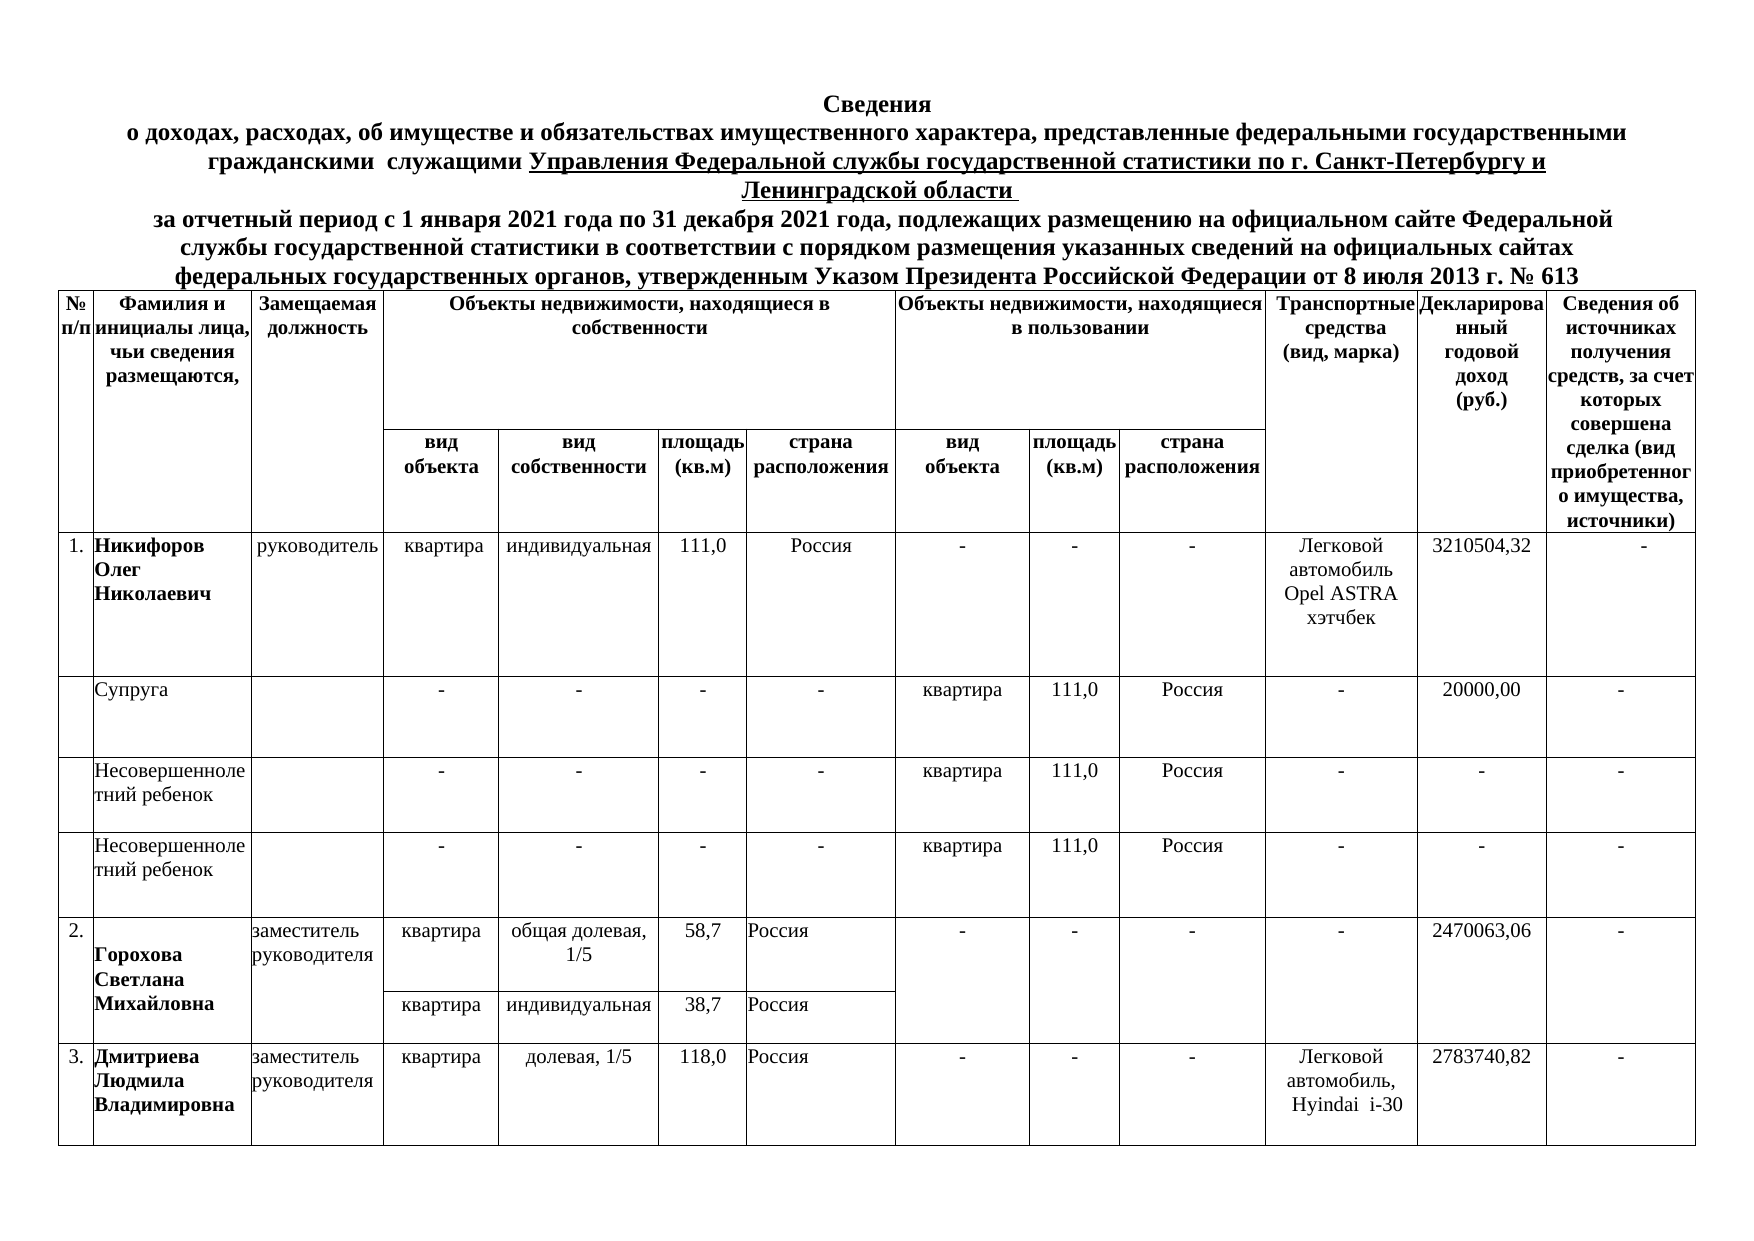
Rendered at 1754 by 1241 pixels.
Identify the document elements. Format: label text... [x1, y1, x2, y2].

table_cell - [1266, 677, 1417, 757]
table_cell Несовершеннолетний ребенок [94, 758, 251, 832]
text о доходах, расходах, об имуществе и обязательствах имущественного характера, представленные федеральными государственными гражданскими служащими Управления Федеральной службы государственной статистики по г. Санкт-Петербургу и Ленинградской области [118, 117, 1636, 204]
table_cell руководитель [252, 533, 383, 676]
table_cell 111,0 [1030, 833, 1119, 917]
table_cell - [1547, 918, 1695, 1043]
table_cell квартира [896, 833, 1029, 917]
table_cell - [659, 833, 746, 917]
table_cell 118,0 [659, 1044, 746, 1145]
table_cell квартира [896, 677, 1029, 757]
table_cell - [747, 677, 895, 757]
table_cell - [499, 758, 658, 832]
table_cell 2. [59, 918, 93, 1043]
table_header Фамилия и инициалы лица, чьи сведения размещаются, [94, 291, 251, 532]
table_header Декларированный годовой доход (руб.) [1418, 291, 1546, 532]
table_cell 1. [59, 533, 93, 676]
table_cell - [1120, 1044, 1265, 1145]
table_cell [94, 1044, 251, 1145]
table_cell 111,0 [1030, 677, 1119, 757]
table_cell [59, 677, 93, 757]
table_cell Россия [1120, 677, 1265, 757]
table_cell площадь (кв.м) [659, 430, 746, 532]
table_cell 3. [59, 1044, 93, 1145]
table_cell Россия [1120, 833, 1265, 917]
table_cell [94, 918, 251, 1043]
table_cell индивидуальная [499, 992, 658, 1043]
table_cell - [499, 677, 658, 757]
table_cell - [747, 833, 895, 917]
table_cell общая долевая, 1/5 [499, 918, 658, 991]
table_cell - [659, 677, 746, 757]
text Сведения [118, 89, 1636, 117]
table_cell - [896, 1044, 1029, 1145]
table_cell страна расположения [1120, 430, 1265, 532]
table_cell Россия [1120, 758, 1265, 832]
table_header Транспортные средства (вид, марка) [1266, 291, 1417, 532]
table_cell - [1547, 677, 1695, 757]
table_header № п/п [59, 291, 93, 532]
table_cell Россия [747, 918, 895, 991]
table_cell 38,7 [659, 992, 746, 1043]
table_cell Россия [747, 1044, 895, 1145]
table_cell вид объекта [384, 430, 498, 532]
table_cell - [384, 833, 498, 917]
table_cell 20000,00 [1418, 677, 1546, 757]
table_cell [59, 758, 93, 832]
table_cell заместитель руководителя [252, 918, 383, 1043]
table_cell - [896, 533, 1029, 676]
table_cell 111,0 [1030, 758, 1119, 832]
table_cell Легковой автомобиль, Hуindai i-30 [1266, 1044, 1417, 1145]
table_cell квартира [896, 758, 1029, 832]
table_cell - [659, 758, 746, 832]
table_cell - [384, 677, 498, 757]
table_cell - [1547, 758, 1695, 832]
table_cell - [1418, 833, 1546, 917]
table_cell - [1266, 833, 1417, 917]
table_cell заместитель руководителя [252, 1044, 383, 1145]
table_cell - [1120, 533, 1265, 676]
table_cell 2470063,06 [1418, 918, 1546, 1043]
table_cell - [499, 833, 658, 917]
table_cell Россия [747, 533, 895, 676]
table_cell Никифоров Олег Николаевич [94, 533, 251, 676]
table_cell - [1547, 1044, 1695, 1145]
text за отчетный период с 1 января 2021 года по 31 декабря 2021 года, подлежащих размещению на официальном сайте Федеральной службы государственной статистики в соответствии с порядком размещения указанных сведений на официальных сайтах федеральных государственных органов, утвержденным Указом Президента Российской Федерации от 8 июля 2013 г. № 613 [118, 204, 1636, 290]
table_cell - [1547, 833, 1695, 917]
table_cell страна расположения [747, 430, 895, 532]
table_cell - [747, 758, 895, 832]
table_cell - [1030, 918, 1119, 1043]
table_cell вид объекта [896, 430, 1029, 532]
table_cell [252, 758, 383, 832]
table_cell 58,7 [659, 918, 746, 991]
table_cell квартира [384, 533, 498, 676]
table_cell квартира [384, 918, 498, 991]
table_cell квартира [384, 1044, 498, 1145]
table_cell Россия [747, 992, 895, 1043]
table_cell - [1266, 918, 1417, 1043]
table_cell Несовершеннолетний ребенок [94, 833, 251, 917]
table_cell - [1266, 758, 1417, 832]
table_cell долевая, 1/5 [499, 1044, 658, 1145]
table_cell - [1030, 1044, 1119, 1145]
table_cell - [1120, 918, 1265, 1043]
table_cell [252, 677, 383, 757]
table_cell [59, 833, 93, 917]
table_cell - [384, 758, 498, 832]
table_cell 111,0 [659, 533, 746, 676]
table_cell Супруга [94, 677, 251, 757]
table_cell [252, 833, 383, 917]
table_cell - [1030, 533, 1119, 676]
table_cell вид собственности [499, 430, 658, 532]
table_cell - [1547, 533, 1695, 676]
table_header Сведения об источниках получения средств, за счет которых совершена сделка (вид приобретенного имущества, источники) [1547, 291, 1695, 532]
table_cell площадь (кв.м) [1030, 430, 1119, 532]
table_cell - [896, 918, 1029, 1043]
table_cell - [1418, 758, 1546, 832]
table_cell Легковой автомобиль Opel ASTRA хэтчбек [1266, 533, 1417, 676]
table_header Объекты недвижимости, находящиеся в собственности [384, 291, 895, 428]
table_cell 2783740,82 [1418, 1044, 1546, 1145]
table_cell индивидуальная [499, 533, 658, 676]
table_header Объекты недвижимости, находящиеся в пользовании [896, 291, 1265, 428]
table_cell квартира [384, 992, 498, 1043]
table_header Замещаемая должность [252, 291, 383, 532]
table_cell 3210504,32 [1418, 533, 1546, 676]
